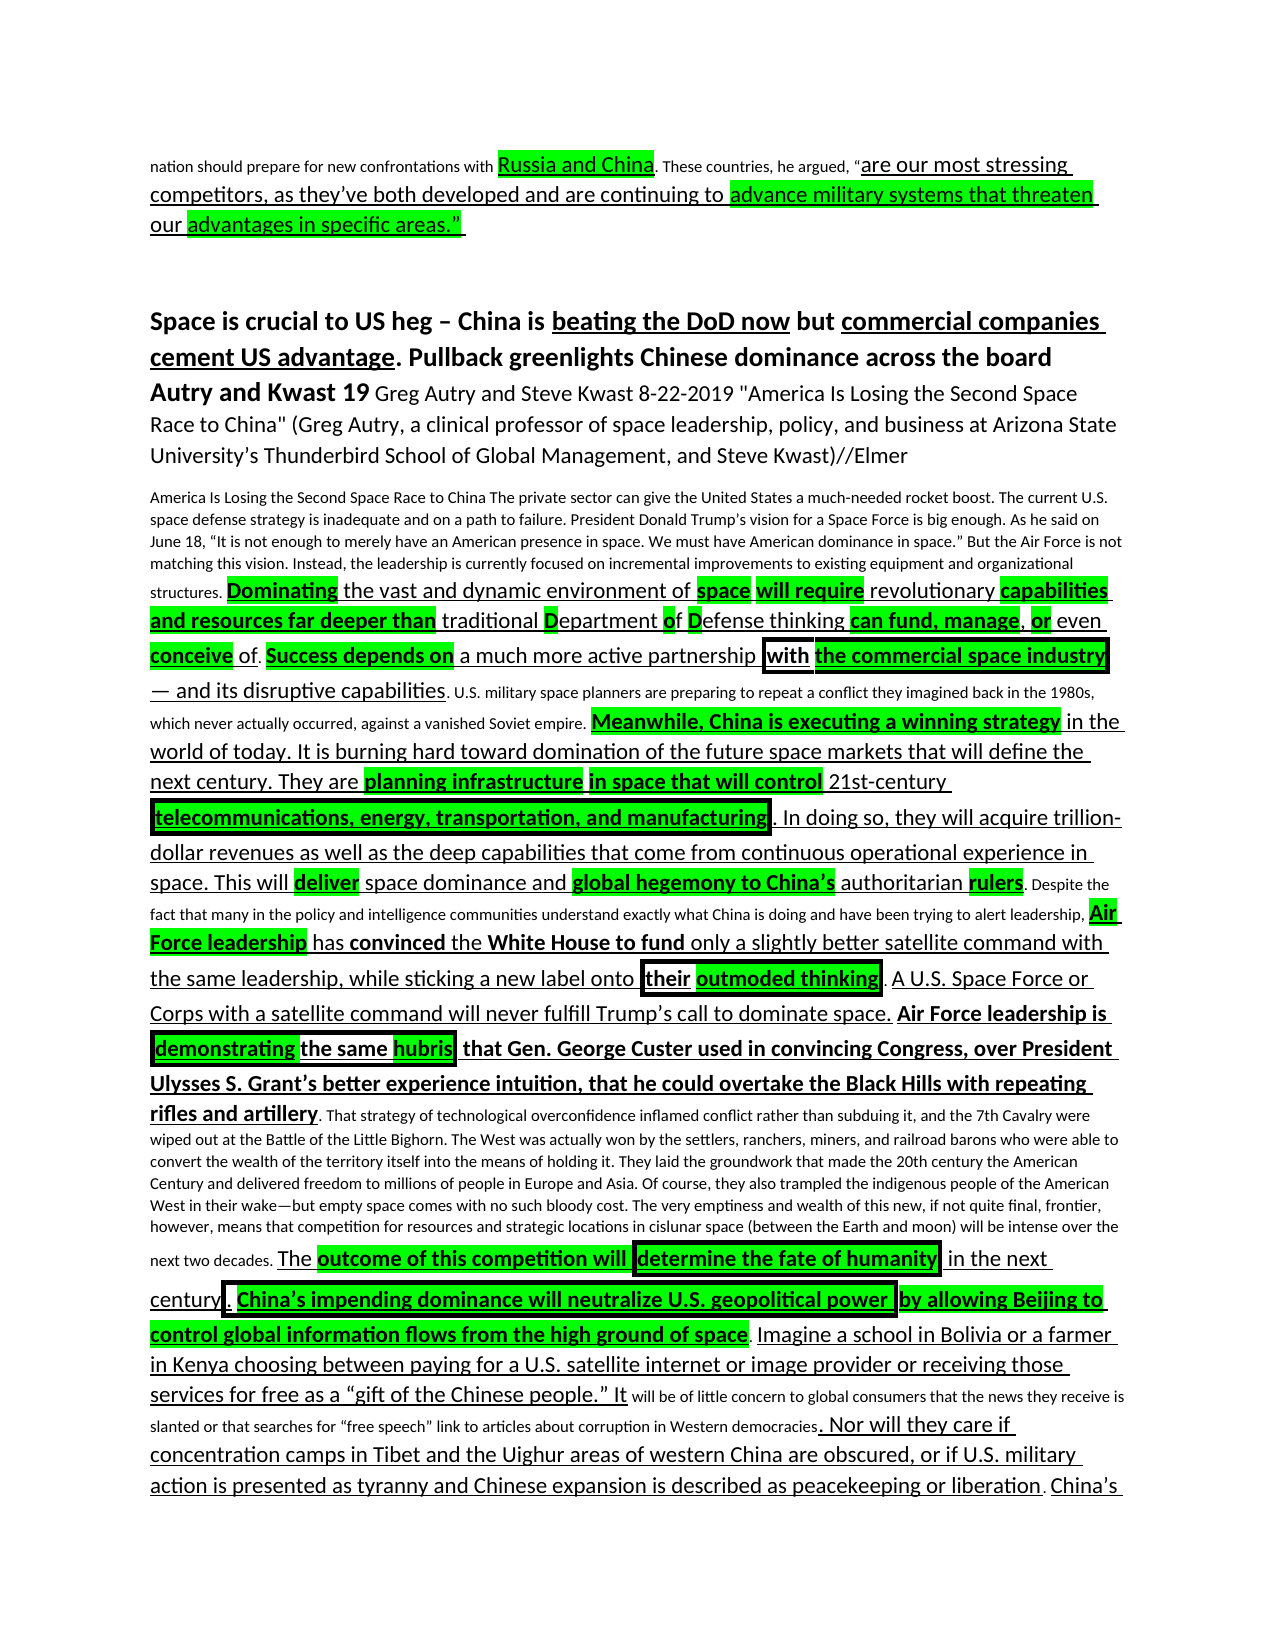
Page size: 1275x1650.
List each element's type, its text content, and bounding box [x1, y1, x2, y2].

text Autry and Kwast 19 Greg Autry and Steve Kwast 8-22-2019 "America Is Losing the Second Space Race to China" (Greg Autry, a clinical professor of space leadership, policy, and business at Arizona State University’s Thunderbird School of Global Management, and Steve Kwast)//Elmer [150, 375, 1125, 469]
subtitle Space is crucial to US heg – China is beating the DoD now but commercial companies cement US advantage. Pullback greenlights Chinese dominance across the board [150, 304, 1125, 373]
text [150, 488, 1125, 1499]
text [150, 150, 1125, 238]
